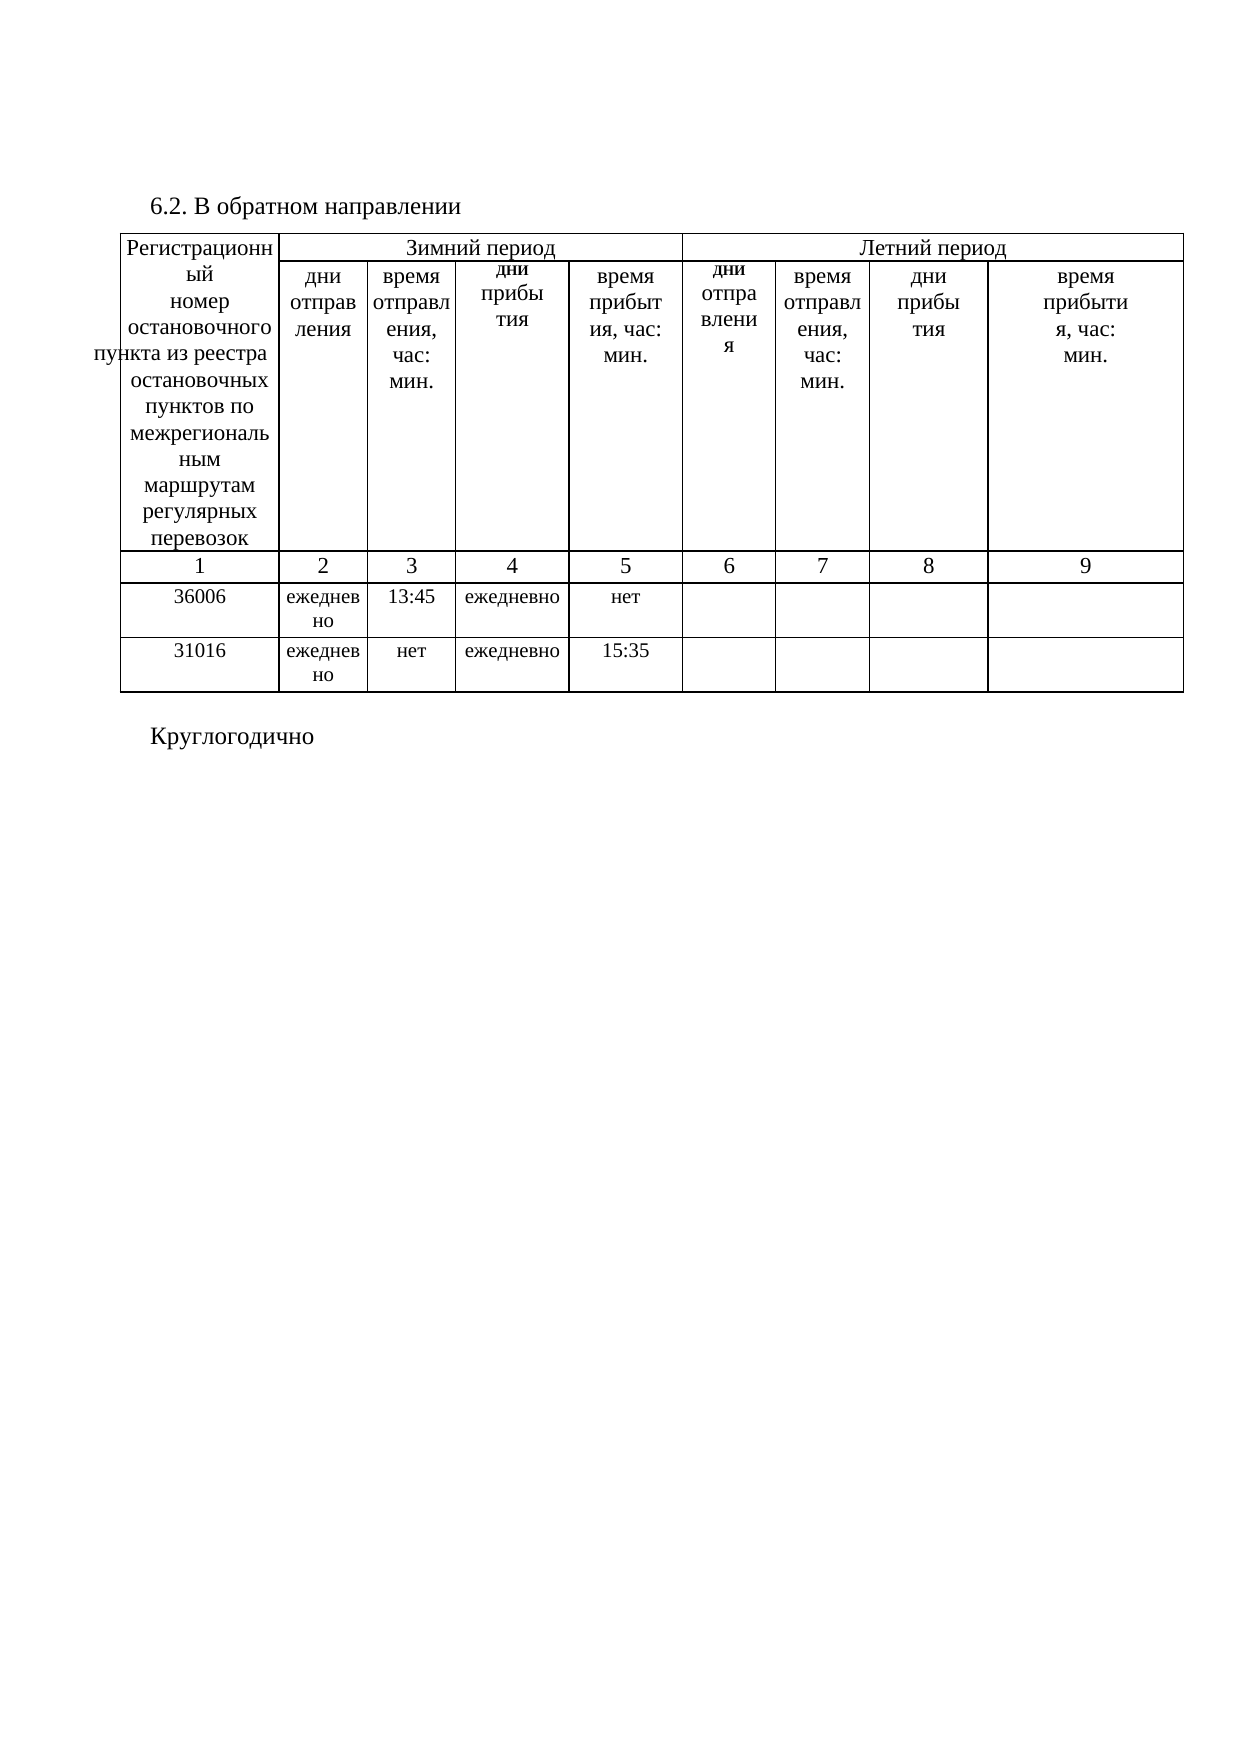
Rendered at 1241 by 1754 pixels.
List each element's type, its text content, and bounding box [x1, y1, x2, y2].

table_cell 8 [870, 552, 987, 582]
table_cell дни отправ ления [280, 262, 367, 550]
table_cell 15:35 [570, 638, 682, 691]
table_cell 4 [456, 552, 568, 582]
table_cell 31016 [121, 638, 278, 691]
table_cell 1 [121, 552, 278, 582]
text 6.2. В обратном направлении [150, 191, 1090, 220]
table_cell [870, 584, 987, 637]
table_cell ежедневно [280, 584, 367, 637]
table_cell время прибыт ия, час: мин. [570, 262, 682, 550]
table_cell время отправл ения, час: мин. [368, 262, 455, 550]
table_cell [683, 584, 775, 637]
table_cell время отправл ения, час: мин. [776, 262, 869, 550]
table_cell 3 [368, 552, 455, 582]
table_cell 6 [683, 552, 775, 582]
table_cell 2 [280, 552, 367, 582]
table_cell нет [368, 638, 455, 691]
table_cell 7 [776, 552, 869, 582]
table_cell 5 [570, 552, 682, 582]
table_cell ДНИ прибы тия [456, 262, 568, 550]
table_cell дни прибы тия [870, 262, 987, 550]
table_header Зимний период [280, 234, 682, 260]
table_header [121, 234, 278, 550]
table_cell [776, 638, 869, 691]
table_cell ежедневно [280, 638, 367, 691]
table_cell ежедневно [456, 584, 568, 637]
table_cell [776, 584, 869, 637]
table_cell нет [570, 584, 682, 637]
table_cell [989, 638, 1183, 691]
table_header Летний период [683, 234, 1183, 260]
table_cell 9 [989, 552, 1183, 582]
text Круглогодично [150, 721, 1090, 750]
table_cell 36006 [121, 584, 278, 637]
table_cell 13:45 [368, 584, 455, 637]
table_cell время прибыти я, час: мин. [989, 262, 1183, 550]
table_cell ДНИ отпра влени я [683, 262, 775, 550]
table_cell [989, 584, 1183, 637]
table_cell [683, 638, 775, 691]
table_cell ежедневно [456, 638, 568, 691]
table_cell [870, 638, 987, 691]
